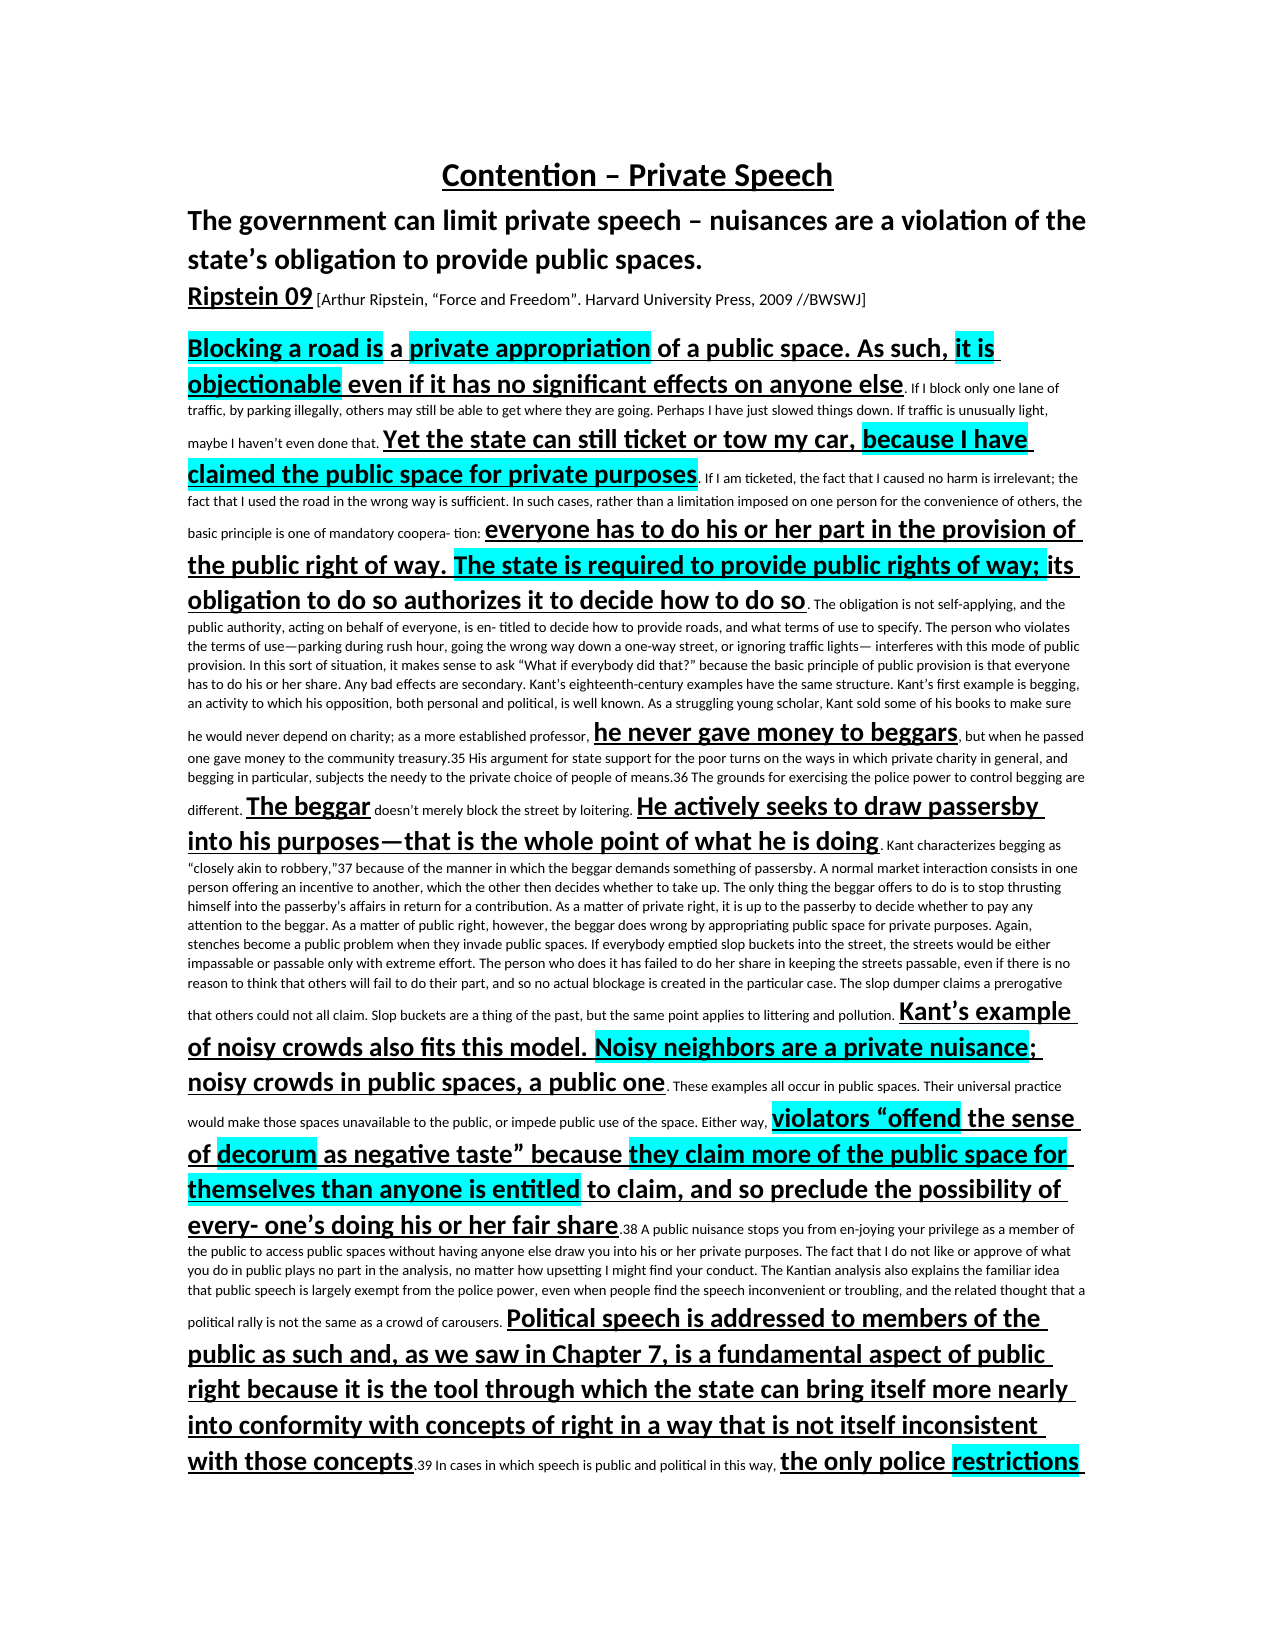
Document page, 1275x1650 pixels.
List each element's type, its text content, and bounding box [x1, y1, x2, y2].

text Ripstein 09 [Arthur Ripstein, “Force and Freedom”. Harvard University Press, 2009 //BWSWJ] [187, 279, 1087, 312]
subtitle Contention – Private Speech [187, 154, 1087, 195]
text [187, 331, 1087, 1477]
subtitle The government can limit private speech – nuisances are a violation of the state’s obligation to provide public spaces. [187, 202, 1087, 276]
